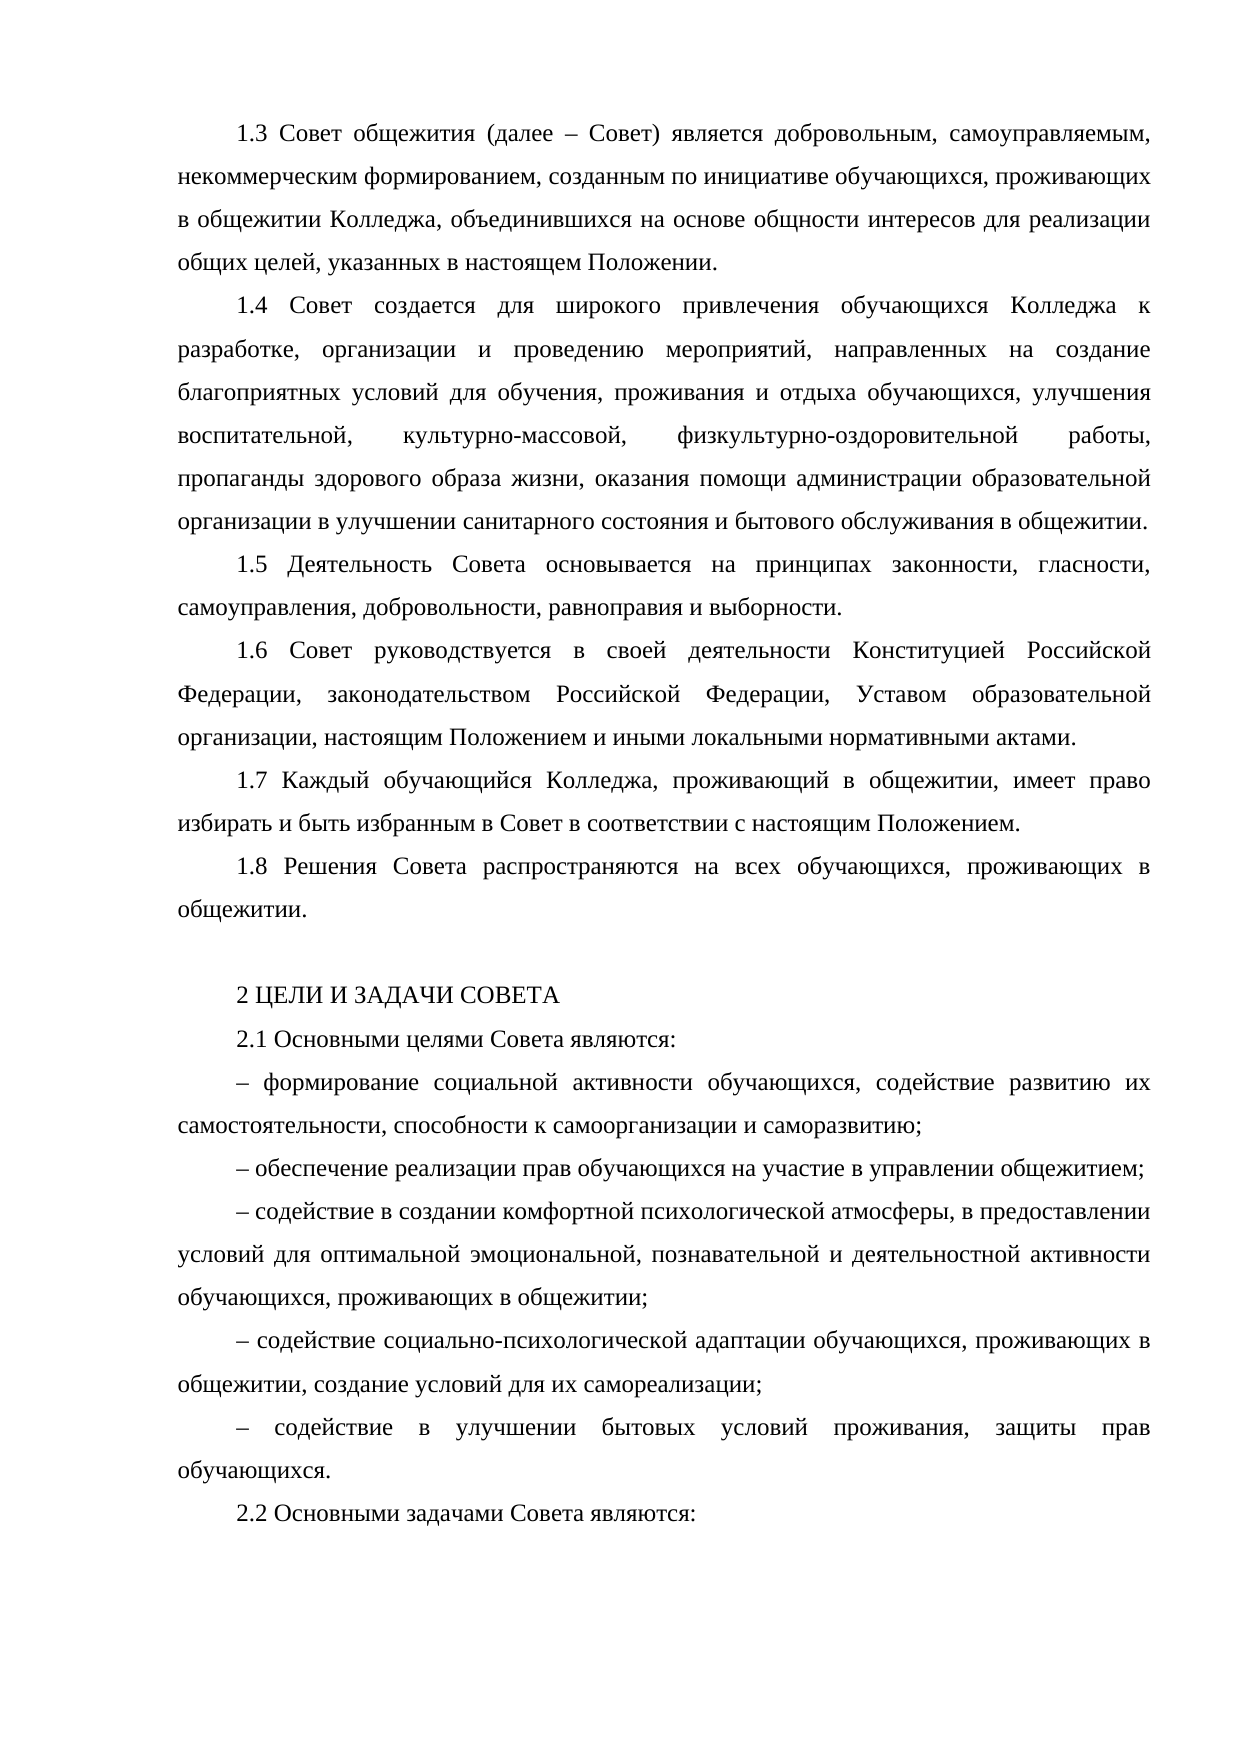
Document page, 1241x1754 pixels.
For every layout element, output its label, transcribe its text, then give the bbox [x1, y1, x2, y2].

text – содействие в создании комфортной психологической атмосферы, в предоставлении условий для оптимальной эмоциональной, познавательной и деятельностной активности обучающихся, проживающих в общежитии; [177, 1196, 1152, 1311]
text 1.5 Деятельность Совета основывается на принципах законности, гласности, самоуправления, добровольности, равноправия и выборности. [177, 549, 1152, 621]
text 1.6 Совет руководствуется в своей деятельности Конституцией Российской Федерации, законодательством Российской Федерации, Уставом образовательной организации, настоящим Положением и иными локальными нормативными актами. [177, 636, 1152, 751]
text 1.7 Каждый обучающийся Колледжа, проживающий в общежитии, имеет право избирать и быть избранным в Совет в соответствии с настоящим Положением. [177, 765, 1152, 837]
text – содействие социально-психологической адаптации обучающихся, проживающих в общежитии, создание условий для их самореализации; [177, 1326, 1152, 1397]
text – обеспечение реализации прав обучающихся на участие в управлении общежитием; [177, 1153, 1152, 1182]
text 1.3 Совет общежития (далее – Совет) является добровольным, самоуправляемым, некоммерческим формированием, созданным по инициативе обучающихся, проживающих в общежитии Колледжа, объединившихся на основе общности интересов для реализации общих целей, указанных в настоящем Положении. [177, 118, 1152, 276]
text 1.4 Совет создается для широкого привлечения обучающихся Колледжа к разработке, организации и проведению мероприятий, направленных на создание благоприятных условий для обучения, проживания и отдыха обучающихся, улучшения воспитательной, культурно-массовой, физкультурно-оздоровительной работы, пропаганды здорового образа жизни, оказания помощи администрации образовательной организации в улучшении санитарного состояния и бытового обслуживания в общежитии. [177, 291, 1152, 535]
text 2 ЦЕЛИ И ЗАДАЧИ СОВЕТА [177, 981, 1152, 1009]
text – содействие в улучшении бытовых условий проживания, защиты прав обучающихся. [177, 1412, 1152, 1484]
text 2.1 Основными целями Совета являются: [177, 1024, 1152, 1052]
text – формирование социальной активности обучающихся, содействие развитию их самостоятельности, способности к самоорганизации и саморазвитию; [177, 1067, 1152, 1139]
text 1.8 Решения Совета распространяются на всех обучающихся, проживающих в общежитии. [177, 851, 1152, 923]
text 2.2 Основными задачами Совета являются: [177, 1498, 1152, 1527]
